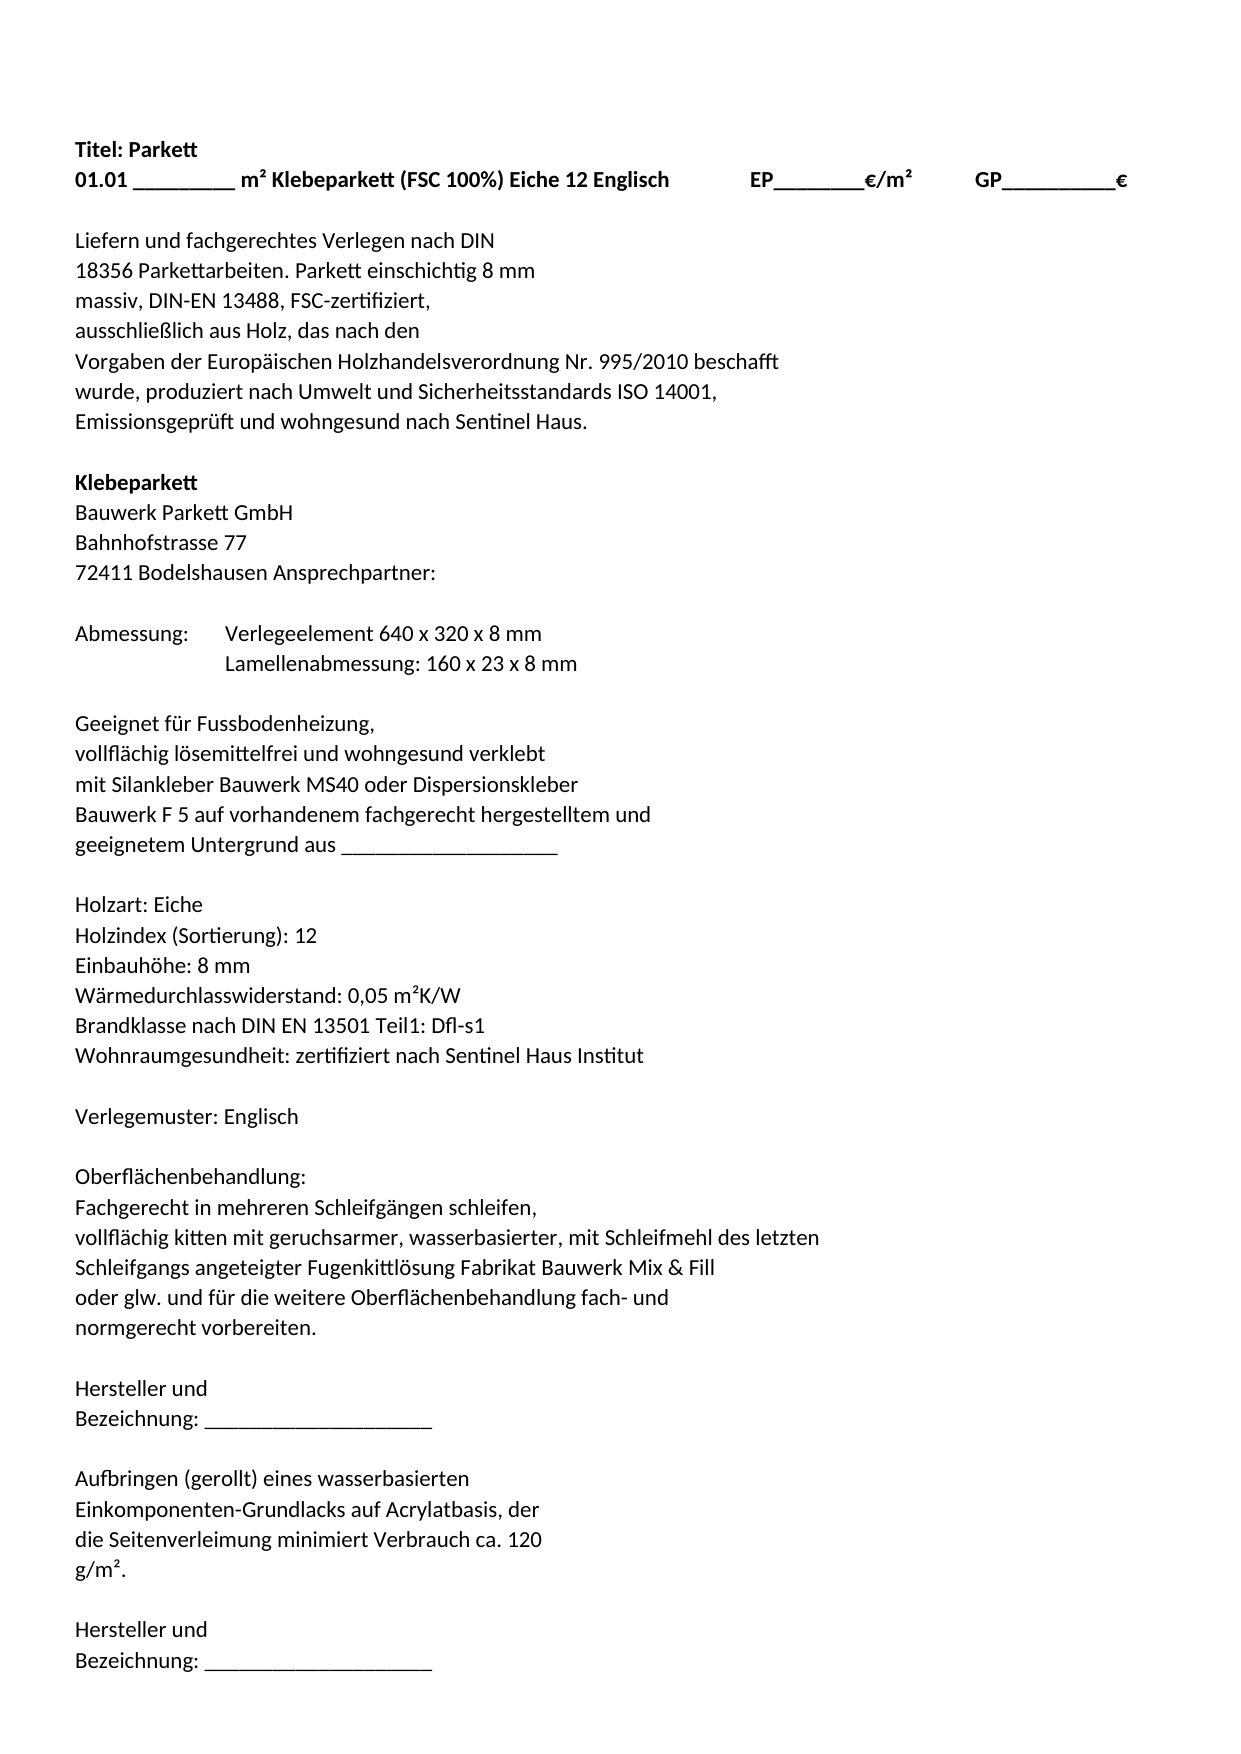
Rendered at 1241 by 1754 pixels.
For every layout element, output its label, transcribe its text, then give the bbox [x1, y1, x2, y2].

text Bezeichnung: ____________________ [75, 1646, 1165, 1674]
text Bahnhofstrasse 77 [75, 528, 1165, 556]
text wurde, produziert nach Umwelt und Sicherheitsstandards ISO 14001, [75, 377, 1165, 405]
text Fachgerecht in mehreren Schleifgängen schleifen, [75, 1193, 1165, 1221]
text vollflächig kitten mit geruchsarmer, wasserbasierter, mit Schleifmehl des letzten [75, 1223, 1165, 1251]
text Liefern und fachgerechtes Verlegen nach DIN [75, 226, 1165, 254]
text oder glw. und für die weitere Oberflächenbehandlung fach- und [75, 1283, 1165, 1311]
text Bauwerk F 5 auf vorhandenem fachgerecht hergestelltem und [75, 800, 1165, 828]
text Hersteller und [75, 1616, 1165, 1644]
text vollflächig lösemittelfrei und wohngesund verklebt [75, 739, 1165, 768]
text ausschließlich aus Holz, das nach den [75, 317, 1165, 345]
text Bauwerk Parkett GmbH [75, 498, 1165, 526]
text Titel: Parkett [75, 135, 1165, 163]
text Wärmedurchlasswiderstand: 0,05 m²K/W [75, 981, 1165, 1009]
text Hersteller und [75, 1374, 1165, 1402]
text Geeignet für Fussbodenheizung, [75, 709, 1165, 737]
text Verlegemuster: Englisch [75, 1102, 1165, 1130]
text mit Silankleber Bauwerk MS40 oder Dispersionskleber [75, 770, 1165, 798]
text Klebeparkett [75, 468, 1165, 496]
text Lamellenabmessung: 160 x 23 x 8 mm [150, 649, 1165, 677]
text Holzindex (Sortierung): 12 [75, 921, 1165, 949]
text Oberflächenbehandlung: [75, 1162, 1165, 1191]
text 18356 Parkettarbeiten. Parkett einschichtig 8 mm [75, 256, 1165, 284]
text Einbauhöhe: 8 mm [75, 951, 1165, 979]
text die Seitenverleimung minimiert Verbrauch ca. 120 [75, 1525, 1165, 1553]
text Bezeichnung: ____________________ [75, 1404, 1165, 1432]
text Emissionsgeprüft und wohngesund nach Sentinel Haus. [75, 407, 1165, 435]
text Einkomponenten-Grundlacks auf Acrylatbasis, der [75, 1495, 1165, 1523]
text Wohnraumgesundheit: zertifiziert nach Sentinel Haus Institut [75, 1042, 1165, 1070]
text Brandklasse nach DIN EN 13501 Teil1: Dfl-s1 [75, 1011, 1165, 1039]
text 01.01 _________ m² Klebeparkett (FSC 100%) Eiche 12 Englisch EP________€/m² GP__________€ [75, 166, 1165, 194]
text Aufbringen (gerollt) eines wasserbasierten [75, 1464, 1165, 1493]
text massiv, DIN-EN 13488, FSC-zertifiziert, [75, 286, 1165, 314]
text geeignetem Untergrund aus ___________________ [75, 830, 1165, 858]
text Schleifgangs angeteigter Fugenkittlösung Fabrikat Bauwerk Mix & Fill [75, 1253, 1165, 1281]
text Holzart: Eiche [75, 891, 1165, 919]
text g/m². [75, 1555, 1165, 1583]
text 72411 Bodelshausen Ansprechpartner: [75, 558, 1165, 586]
text Vorgaben der Europäischen Holzhandelsverordnung Nr. 995/2010 beschafft [75, 347, 1165, 375]
text Abmessung: Verlegeelement 640 x 320 x 8 mm [75, 619, 1165, 647]
text normgerecht vorbereiten. [75, 1313, 1165, 1342]
